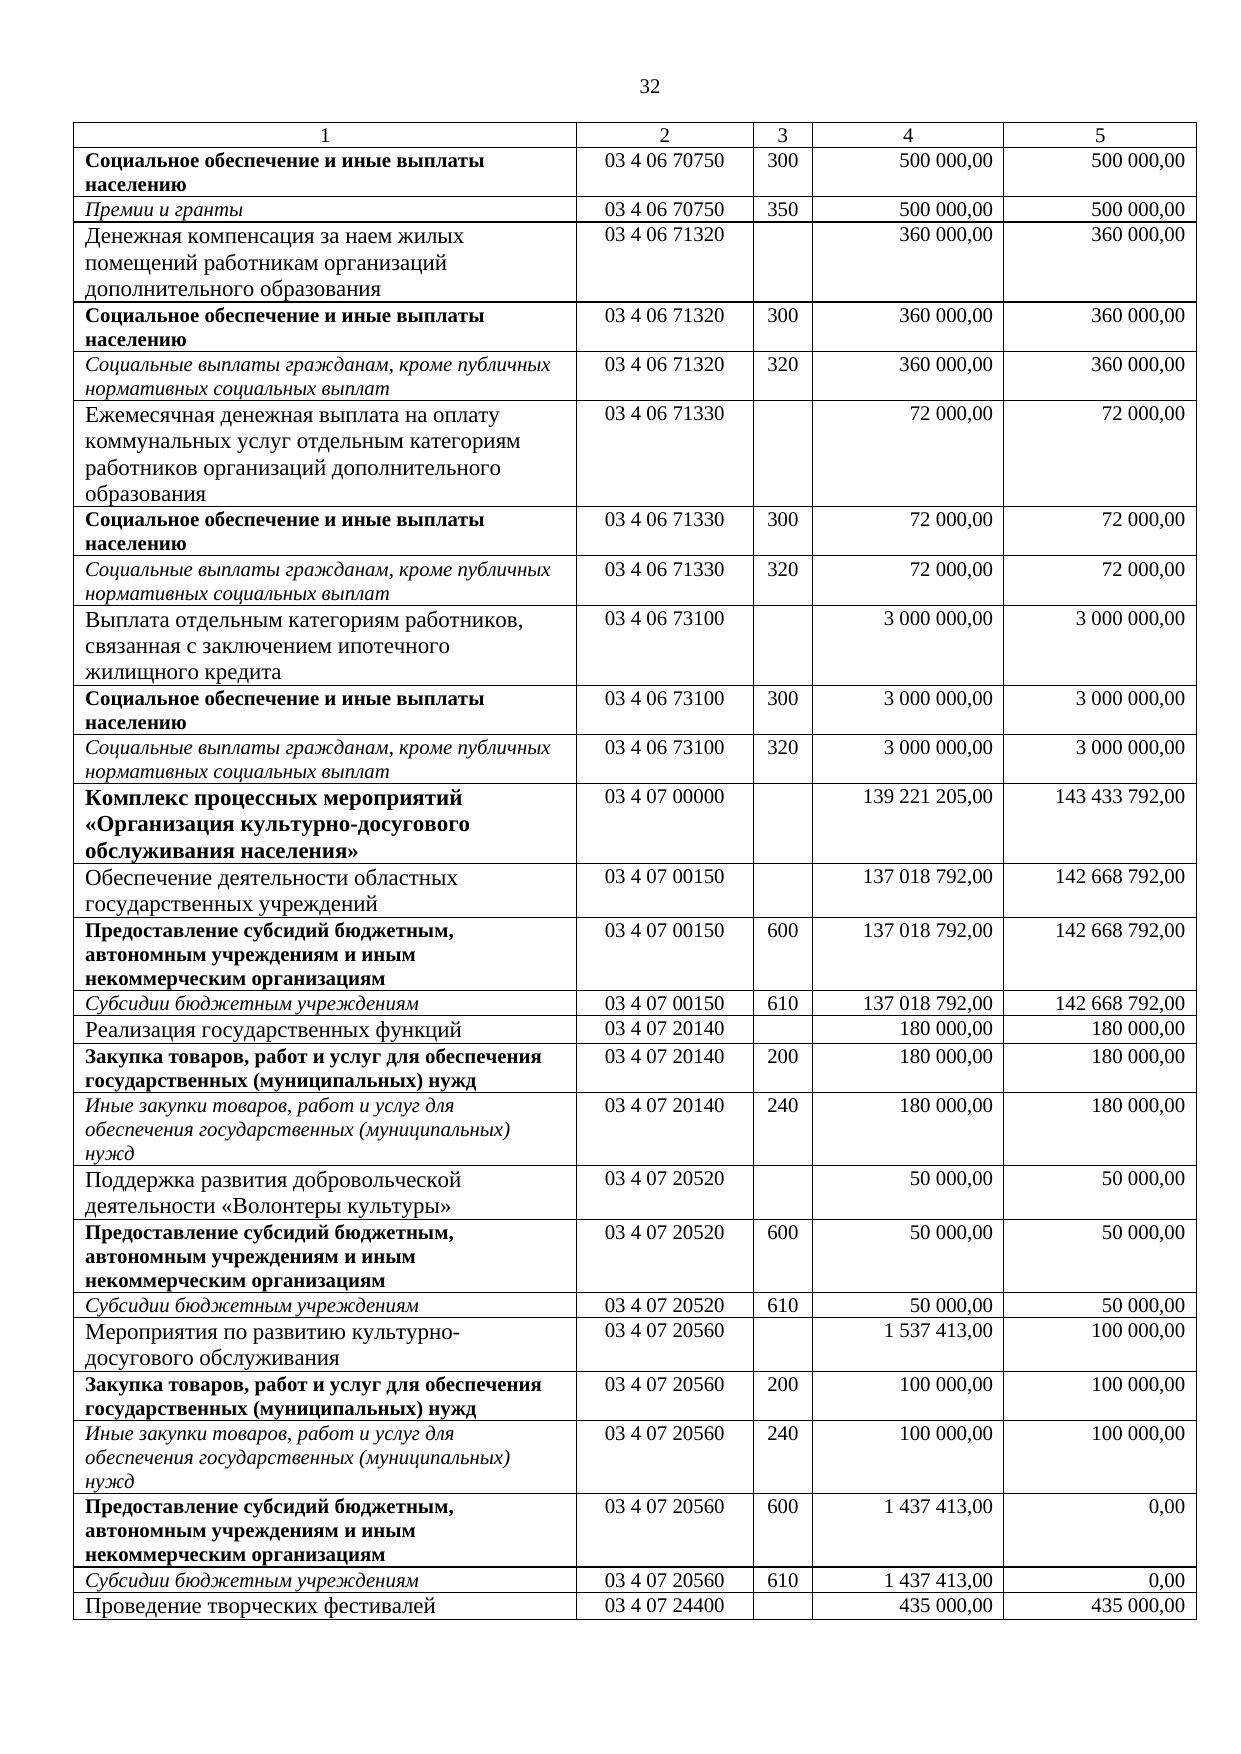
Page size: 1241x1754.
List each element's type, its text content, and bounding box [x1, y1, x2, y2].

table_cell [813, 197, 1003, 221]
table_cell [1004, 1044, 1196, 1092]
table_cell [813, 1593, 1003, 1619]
table_header 3 [754, 123, 812, 147]
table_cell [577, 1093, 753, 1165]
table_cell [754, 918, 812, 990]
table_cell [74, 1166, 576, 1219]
table_header 4 [813, 123, 1003, 147]
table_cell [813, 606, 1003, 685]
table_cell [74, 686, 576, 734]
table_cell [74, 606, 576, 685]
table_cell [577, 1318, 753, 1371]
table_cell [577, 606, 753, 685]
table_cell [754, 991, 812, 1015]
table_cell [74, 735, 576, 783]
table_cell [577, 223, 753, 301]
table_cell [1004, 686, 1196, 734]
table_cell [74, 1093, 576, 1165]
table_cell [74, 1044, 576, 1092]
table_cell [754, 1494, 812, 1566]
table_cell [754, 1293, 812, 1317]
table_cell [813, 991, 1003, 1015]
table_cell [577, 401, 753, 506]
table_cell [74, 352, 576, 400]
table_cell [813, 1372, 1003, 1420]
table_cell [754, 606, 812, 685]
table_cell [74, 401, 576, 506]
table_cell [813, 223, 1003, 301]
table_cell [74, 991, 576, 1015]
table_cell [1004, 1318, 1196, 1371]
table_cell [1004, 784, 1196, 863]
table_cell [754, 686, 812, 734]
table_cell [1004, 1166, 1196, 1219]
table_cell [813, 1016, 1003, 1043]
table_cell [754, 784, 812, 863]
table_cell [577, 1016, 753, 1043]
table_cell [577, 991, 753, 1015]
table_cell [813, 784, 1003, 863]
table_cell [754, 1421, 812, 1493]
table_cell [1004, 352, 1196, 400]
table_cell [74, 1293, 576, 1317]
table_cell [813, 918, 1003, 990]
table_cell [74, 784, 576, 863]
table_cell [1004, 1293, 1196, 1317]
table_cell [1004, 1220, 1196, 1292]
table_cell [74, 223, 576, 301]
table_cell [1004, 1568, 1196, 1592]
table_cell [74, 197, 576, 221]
table_header 1 [74, 123, 576, 147]
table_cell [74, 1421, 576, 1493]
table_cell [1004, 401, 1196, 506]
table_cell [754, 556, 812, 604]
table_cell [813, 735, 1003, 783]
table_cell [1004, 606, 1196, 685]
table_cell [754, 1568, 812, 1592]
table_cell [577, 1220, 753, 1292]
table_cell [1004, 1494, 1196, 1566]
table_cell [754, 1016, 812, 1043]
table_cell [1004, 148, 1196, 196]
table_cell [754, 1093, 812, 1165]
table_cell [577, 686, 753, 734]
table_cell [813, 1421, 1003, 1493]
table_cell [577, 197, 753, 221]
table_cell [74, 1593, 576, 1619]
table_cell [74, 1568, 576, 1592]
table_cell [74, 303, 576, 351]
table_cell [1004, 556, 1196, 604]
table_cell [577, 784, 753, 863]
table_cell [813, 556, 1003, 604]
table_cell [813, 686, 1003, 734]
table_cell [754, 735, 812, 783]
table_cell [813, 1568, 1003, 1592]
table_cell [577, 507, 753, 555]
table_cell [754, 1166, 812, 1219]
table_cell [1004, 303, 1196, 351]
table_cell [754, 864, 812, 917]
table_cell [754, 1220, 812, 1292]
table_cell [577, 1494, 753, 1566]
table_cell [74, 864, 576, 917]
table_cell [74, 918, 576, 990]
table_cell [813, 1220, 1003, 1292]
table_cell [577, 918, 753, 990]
table_header 5 [1004, 123, 1196, 147]
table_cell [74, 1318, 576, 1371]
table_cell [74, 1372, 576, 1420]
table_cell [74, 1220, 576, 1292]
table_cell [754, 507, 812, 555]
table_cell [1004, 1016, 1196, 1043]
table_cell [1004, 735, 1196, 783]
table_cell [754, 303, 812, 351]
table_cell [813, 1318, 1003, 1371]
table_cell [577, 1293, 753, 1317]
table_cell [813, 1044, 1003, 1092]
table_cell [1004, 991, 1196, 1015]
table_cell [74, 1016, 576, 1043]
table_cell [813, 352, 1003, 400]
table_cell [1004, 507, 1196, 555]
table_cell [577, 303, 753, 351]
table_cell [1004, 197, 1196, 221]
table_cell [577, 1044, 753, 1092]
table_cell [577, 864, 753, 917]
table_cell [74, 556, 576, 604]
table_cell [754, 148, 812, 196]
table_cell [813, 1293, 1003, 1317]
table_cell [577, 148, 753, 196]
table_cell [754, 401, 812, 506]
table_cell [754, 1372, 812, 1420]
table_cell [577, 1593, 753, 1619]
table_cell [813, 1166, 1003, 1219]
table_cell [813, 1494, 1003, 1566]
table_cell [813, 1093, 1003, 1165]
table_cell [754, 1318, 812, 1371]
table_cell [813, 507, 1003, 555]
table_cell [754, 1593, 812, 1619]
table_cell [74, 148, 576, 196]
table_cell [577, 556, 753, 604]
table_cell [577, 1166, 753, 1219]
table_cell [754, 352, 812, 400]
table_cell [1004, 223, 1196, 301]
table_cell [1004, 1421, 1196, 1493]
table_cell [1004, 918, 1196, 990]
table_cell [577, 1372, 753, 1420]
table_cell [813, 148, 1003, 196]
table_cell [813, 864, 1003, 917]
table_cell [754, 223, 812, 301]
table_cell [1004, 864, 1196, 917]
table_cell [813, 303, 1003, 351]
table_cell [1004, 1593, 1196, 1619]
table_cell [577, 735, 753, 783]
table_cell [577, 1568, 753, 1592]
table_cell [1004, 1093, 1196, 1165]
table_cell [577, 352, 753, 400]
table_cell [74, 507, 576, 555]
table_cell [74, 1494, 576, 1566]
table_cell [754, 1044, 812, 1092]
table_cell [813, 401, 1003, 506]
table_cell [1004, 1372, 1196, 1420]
table_header 2 [577, 123, 753, 147]
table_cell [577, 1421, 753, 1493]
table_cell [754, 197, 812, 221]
